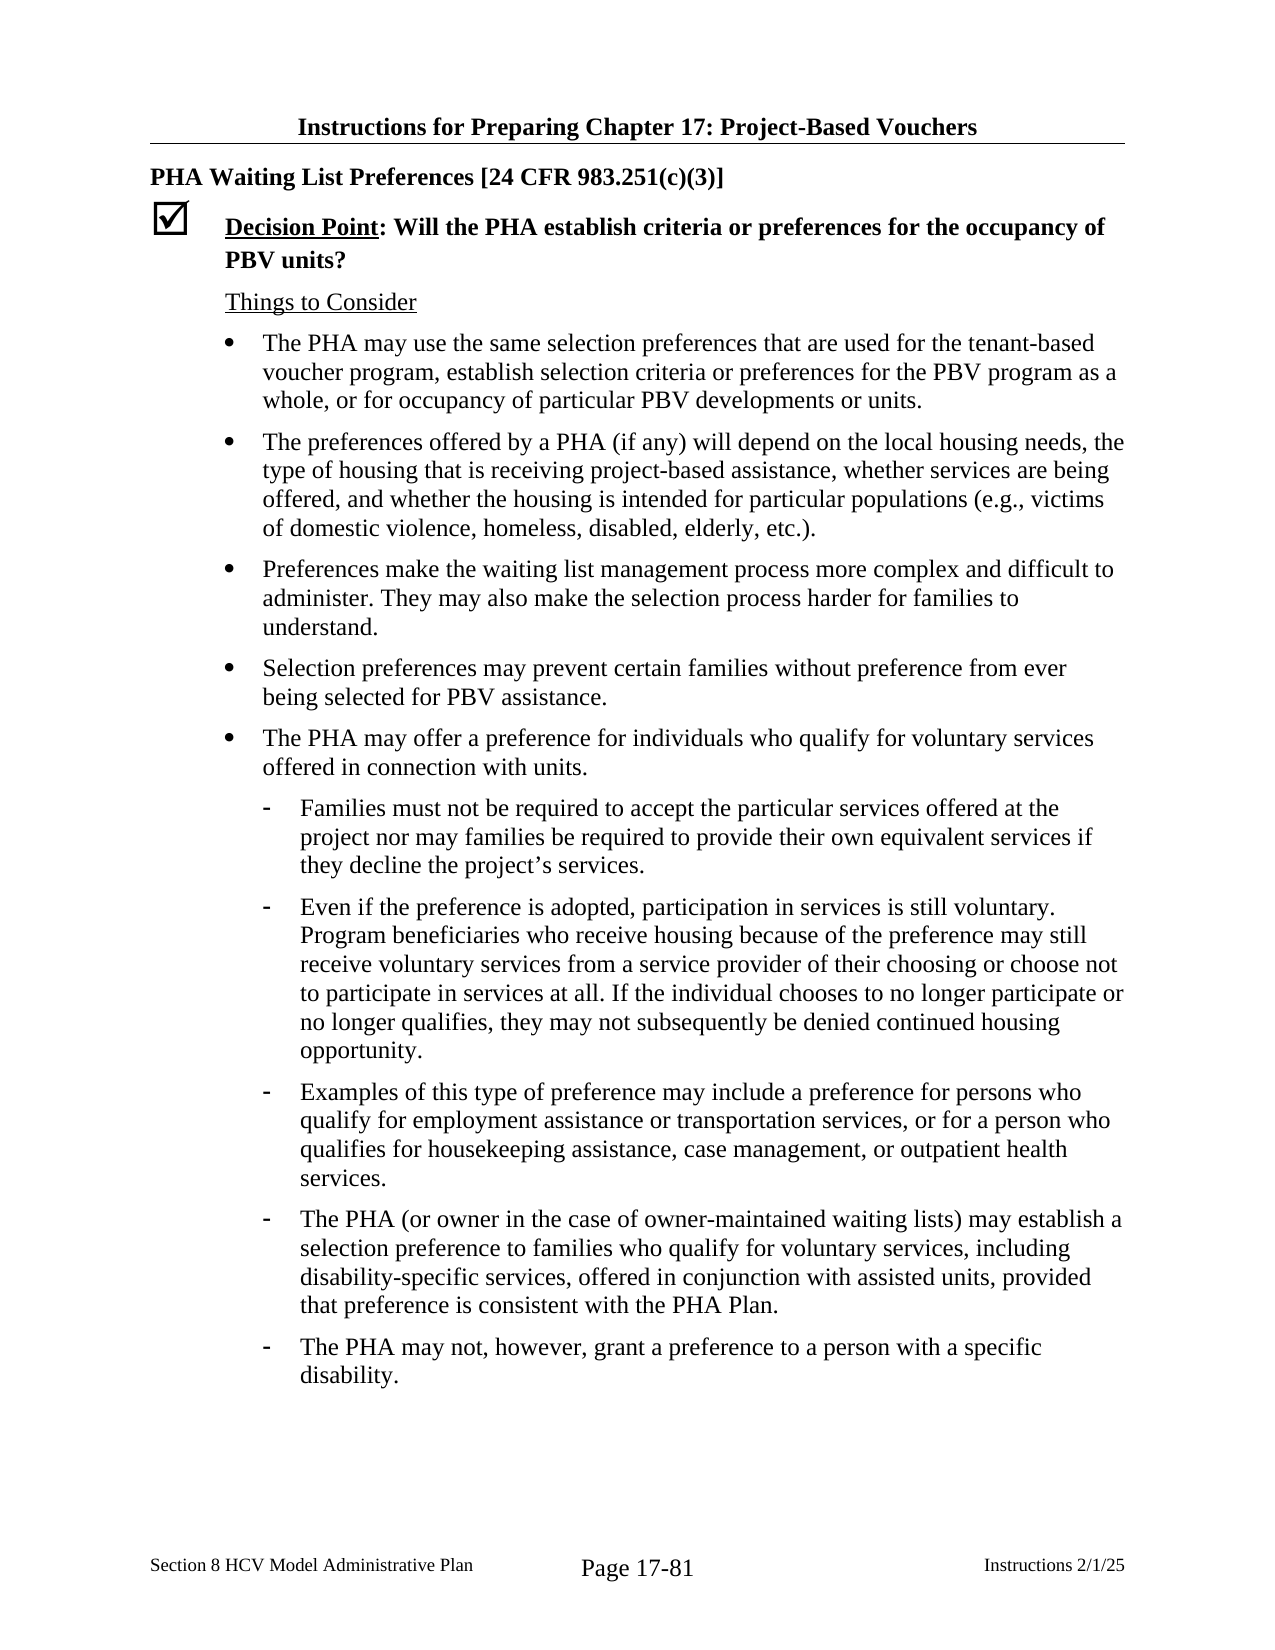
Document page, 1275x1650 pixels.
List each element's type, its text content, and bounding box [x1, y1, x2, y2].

text Things to Consider [225, 287, 1125, 315]
text PHA Waiting List Preferences [24 CFR 983.251(c)(3)] [150, 162, 1125, 191]
list Even if the preference is adopted, participation in services is still voluntary. Program beneficiaries who receive housing because of the preference may still receive voluntary services from a service provider of their choosing or choose not to participate in services at all. If the individual chooses to no longer participate or no longer qualifies, they may not subsequently be denied continued housing opportunity. [262, 892, 1125, 1064]
list The PHA may offer a preference for individuals who qualify for voluntary services offered in connection with units. [225, 723, 1125, 780]
text Decision Point: Will the PHA establish criteria or preferences for the occupancy of PBV units? [150, 204, 1125, 274]
list The preferences offered by a PHA (if any) will depend on the local housing needs, the type of housing that is receiving project-based assistance, whether services are being offered, and whether the housing is intended for particular populations (e.g., victims of domestic violence, homeless, disabled, elderly, etc.). [225, 427, 1125, 542]
list The PHA may not, however, grant a preference to a person with a specific disability. [262, 1332, 1125, 1389]
list Examples of this type of preference may include a preference for persons who qualify for employment assistance or transportation services, or for a person who qualifies for housekeeping assistance, case management, or outpatient health services. [262, 1077, 1125, 1192]
list The PHA may use the same selection preferences that are used for the tenant-based voucher program, establish selection criteria or preferences for the PBV program as a whole, or for occupancy of particular PBV developments or units. [225, 328, 1125, 414]
list Families must not be required to accept the particular services offered at the project nor may families be required to provide their own equivalent services if they decline the project’s services. [262, 793, 1125, 879]
list Preferences make the waiting list management process more complex and difficult to administer. They may also make the selection process harder for families to understand. [225, 554, 1125, 640]
list The PHA (or owner in the case of owner-maintained waiting lists) may establish a selection preference to families who qualify for voluntary services, including disability-specific services, offered in conjunction with assisted units, provided that preference is consistent with the PHA Plan. [262, 1204, 1125, 1319]
list Selection preferences may prevent certain families without preference from ever being selected for PBV assistance. [225, 653, 1125, 710]
